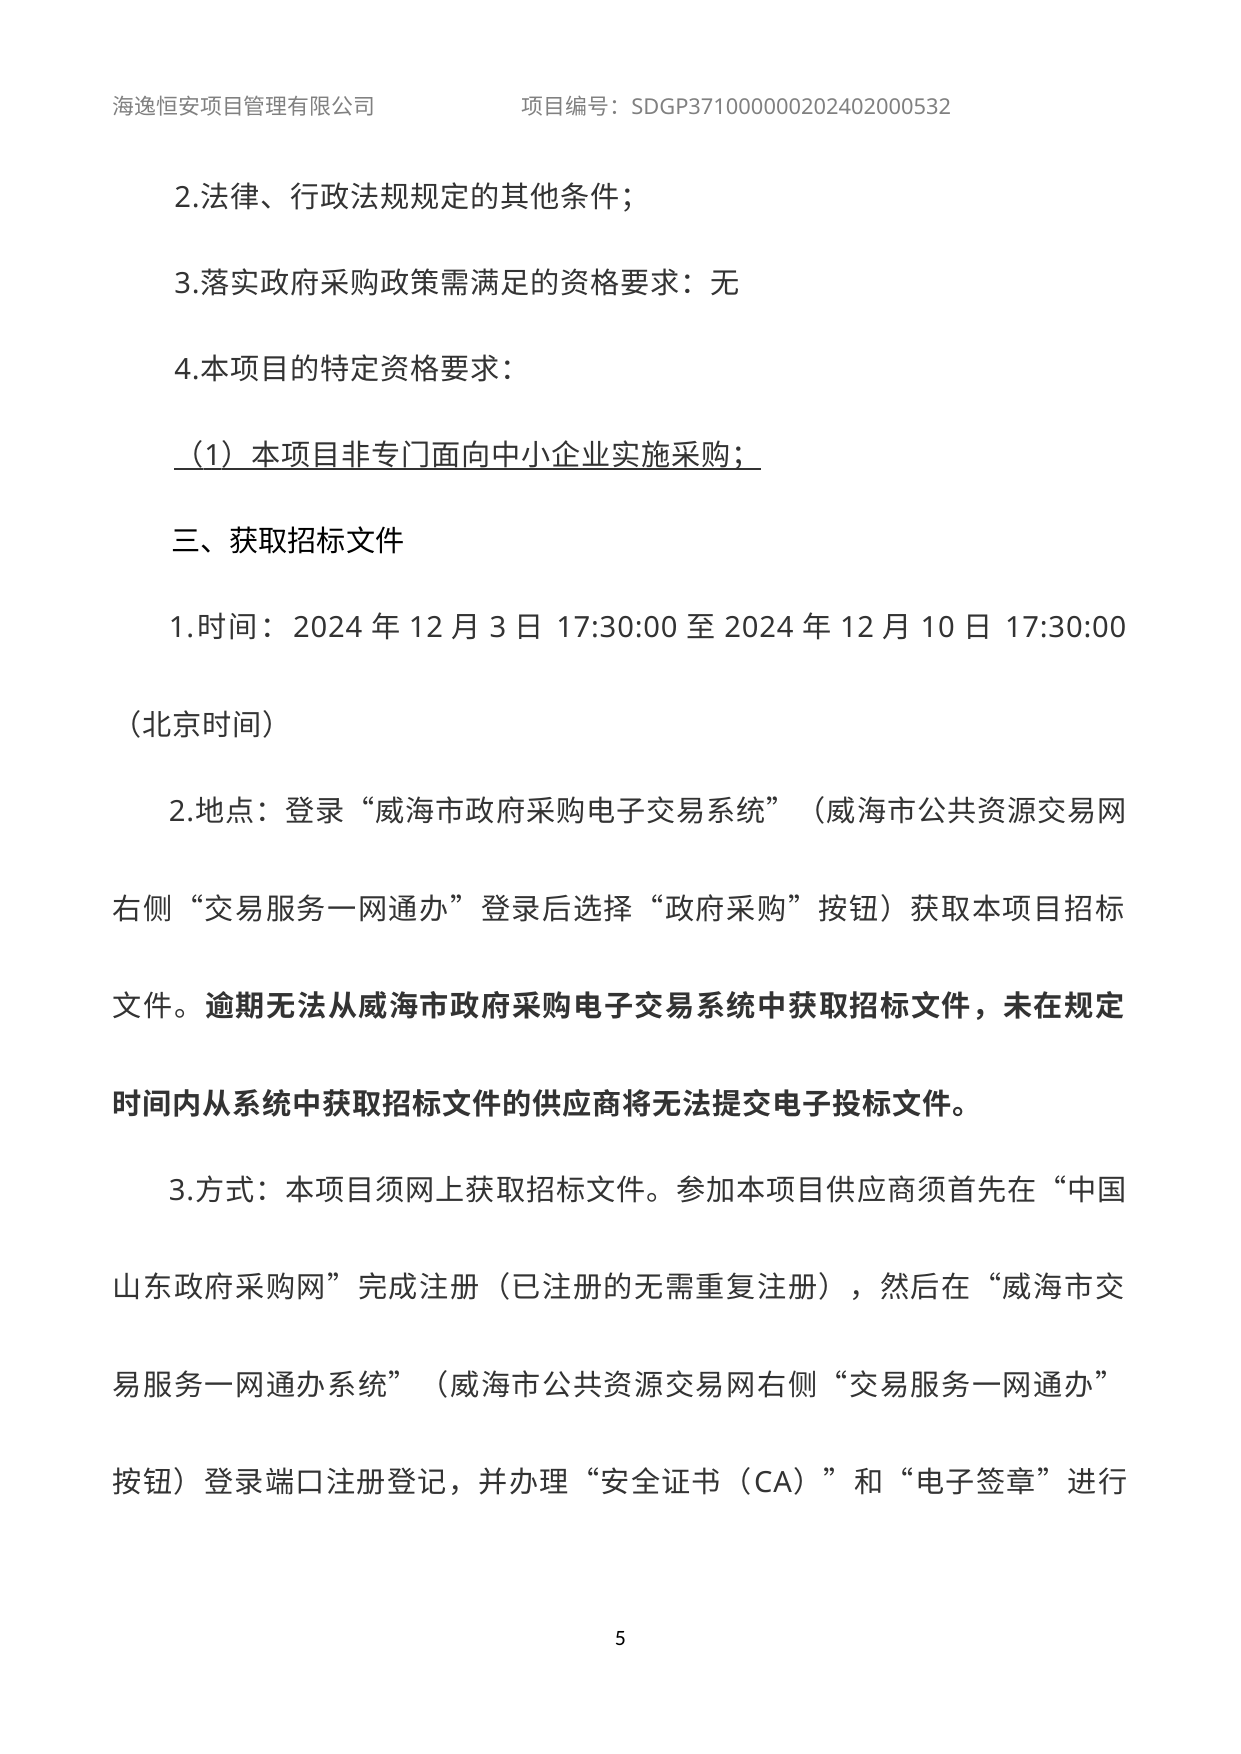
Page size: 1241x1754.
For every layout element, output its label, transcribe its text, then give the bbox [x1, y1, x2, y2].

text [112, 1155, 1128, 1512]
text 三、获取招标文件 [112, 507, 1128, 572]
text 2.地点：登录“威海市政府采购电子交易系统”（威海市公共资源交易网右侧“交易服务一网通办”登录后选择“政府采购”按钮）获取本项目招标文件。逾期无法从威海市政府采购电子交易系统中获取招标文件，未在规定时间内从系统中获取招标文件的供应商将无法提交电子投标文件。 [112, 776, 1128, 1134]
text 4.本项目的特定资格要求： [112, 334, 1128, 399]
text 2.法律、行政法规规定的其他条件； [112, 162, 1128, 227]
text （1）本项目非专门面向中小企业实施采购； [112, 420, 1128, 485]
text 1.时间：2024年12月3日 17:30:00至2024年12月10日 17:30:00（北京时间） [112, 593, 1128, 755]
text 3.落实政府采购政策需满足的资格要求：无 [112, 248, 1128, 313]
